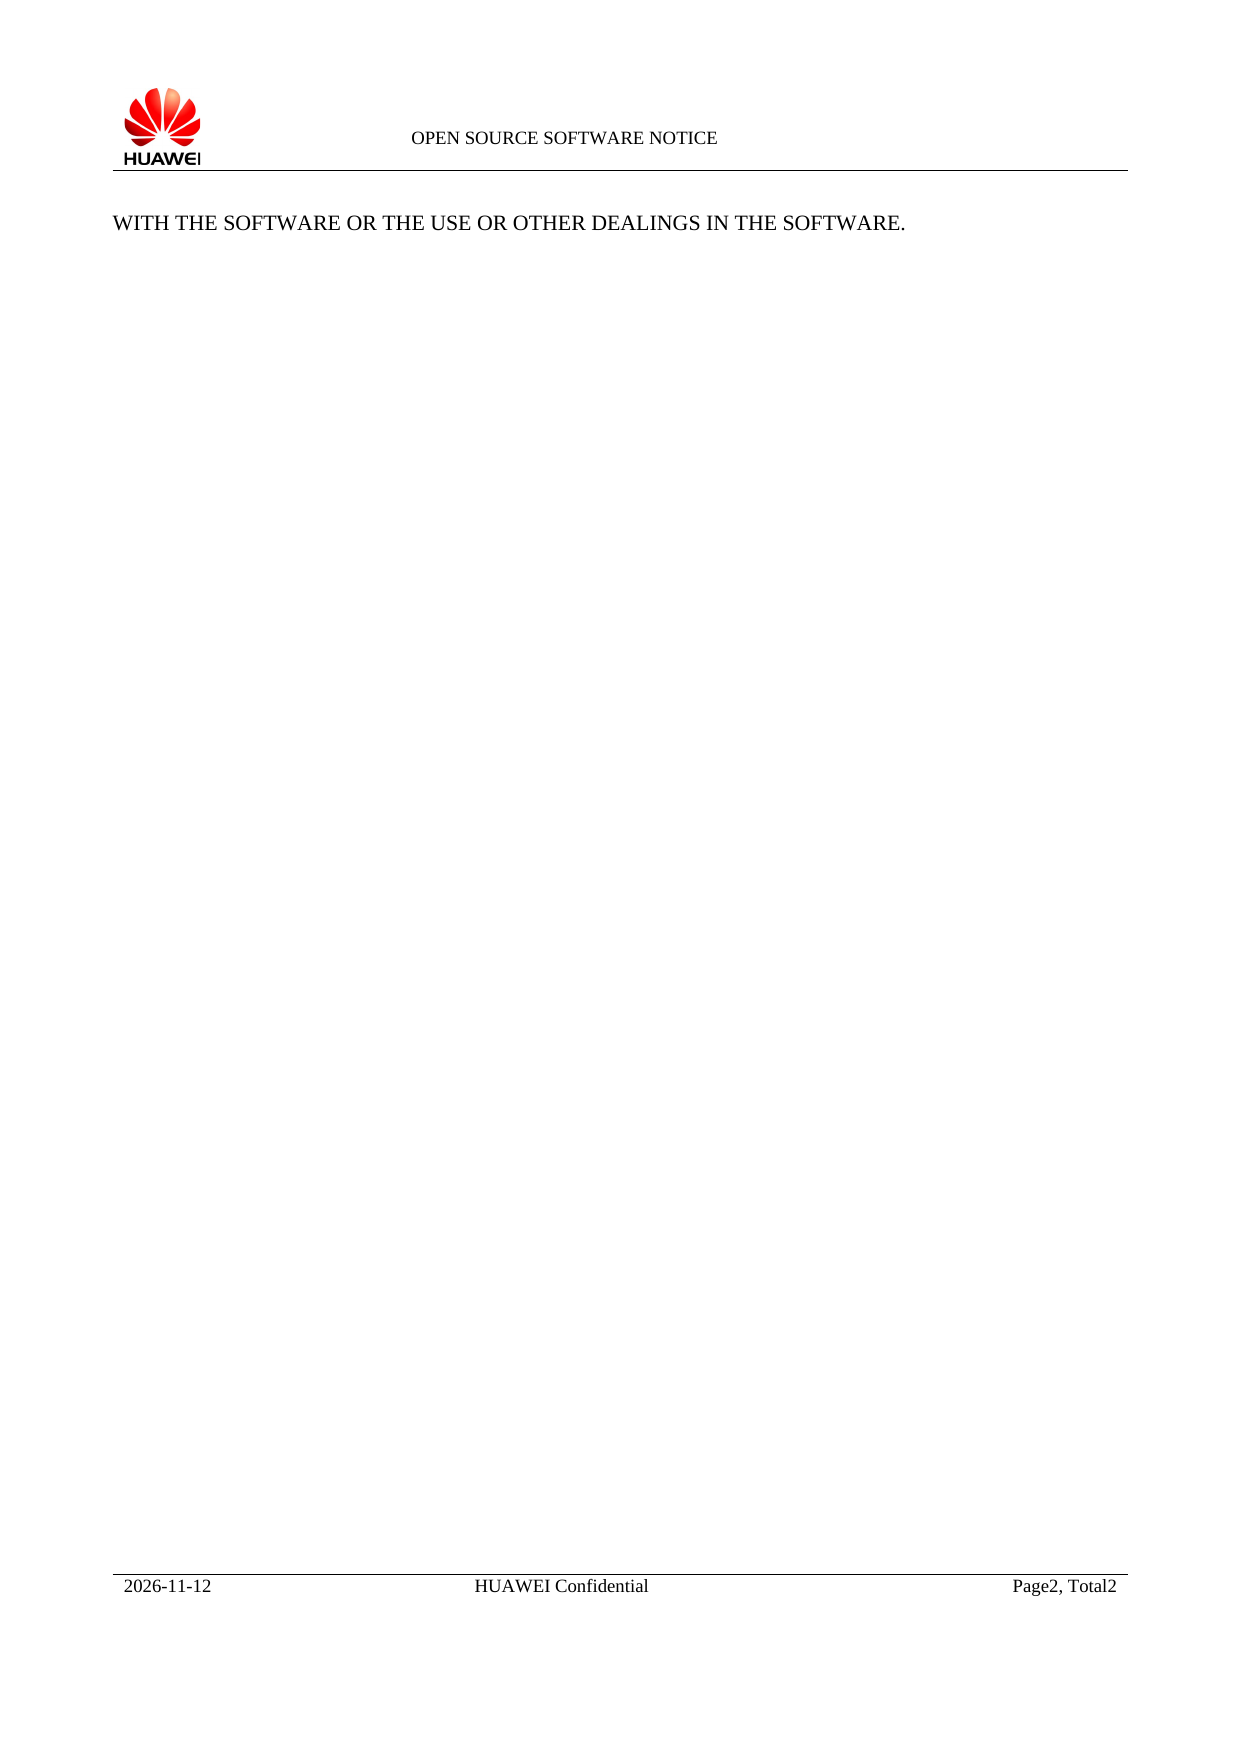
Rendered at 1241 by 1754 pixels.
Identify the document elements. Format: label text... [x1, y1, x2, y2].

picture [124, 88, 201, 165]
